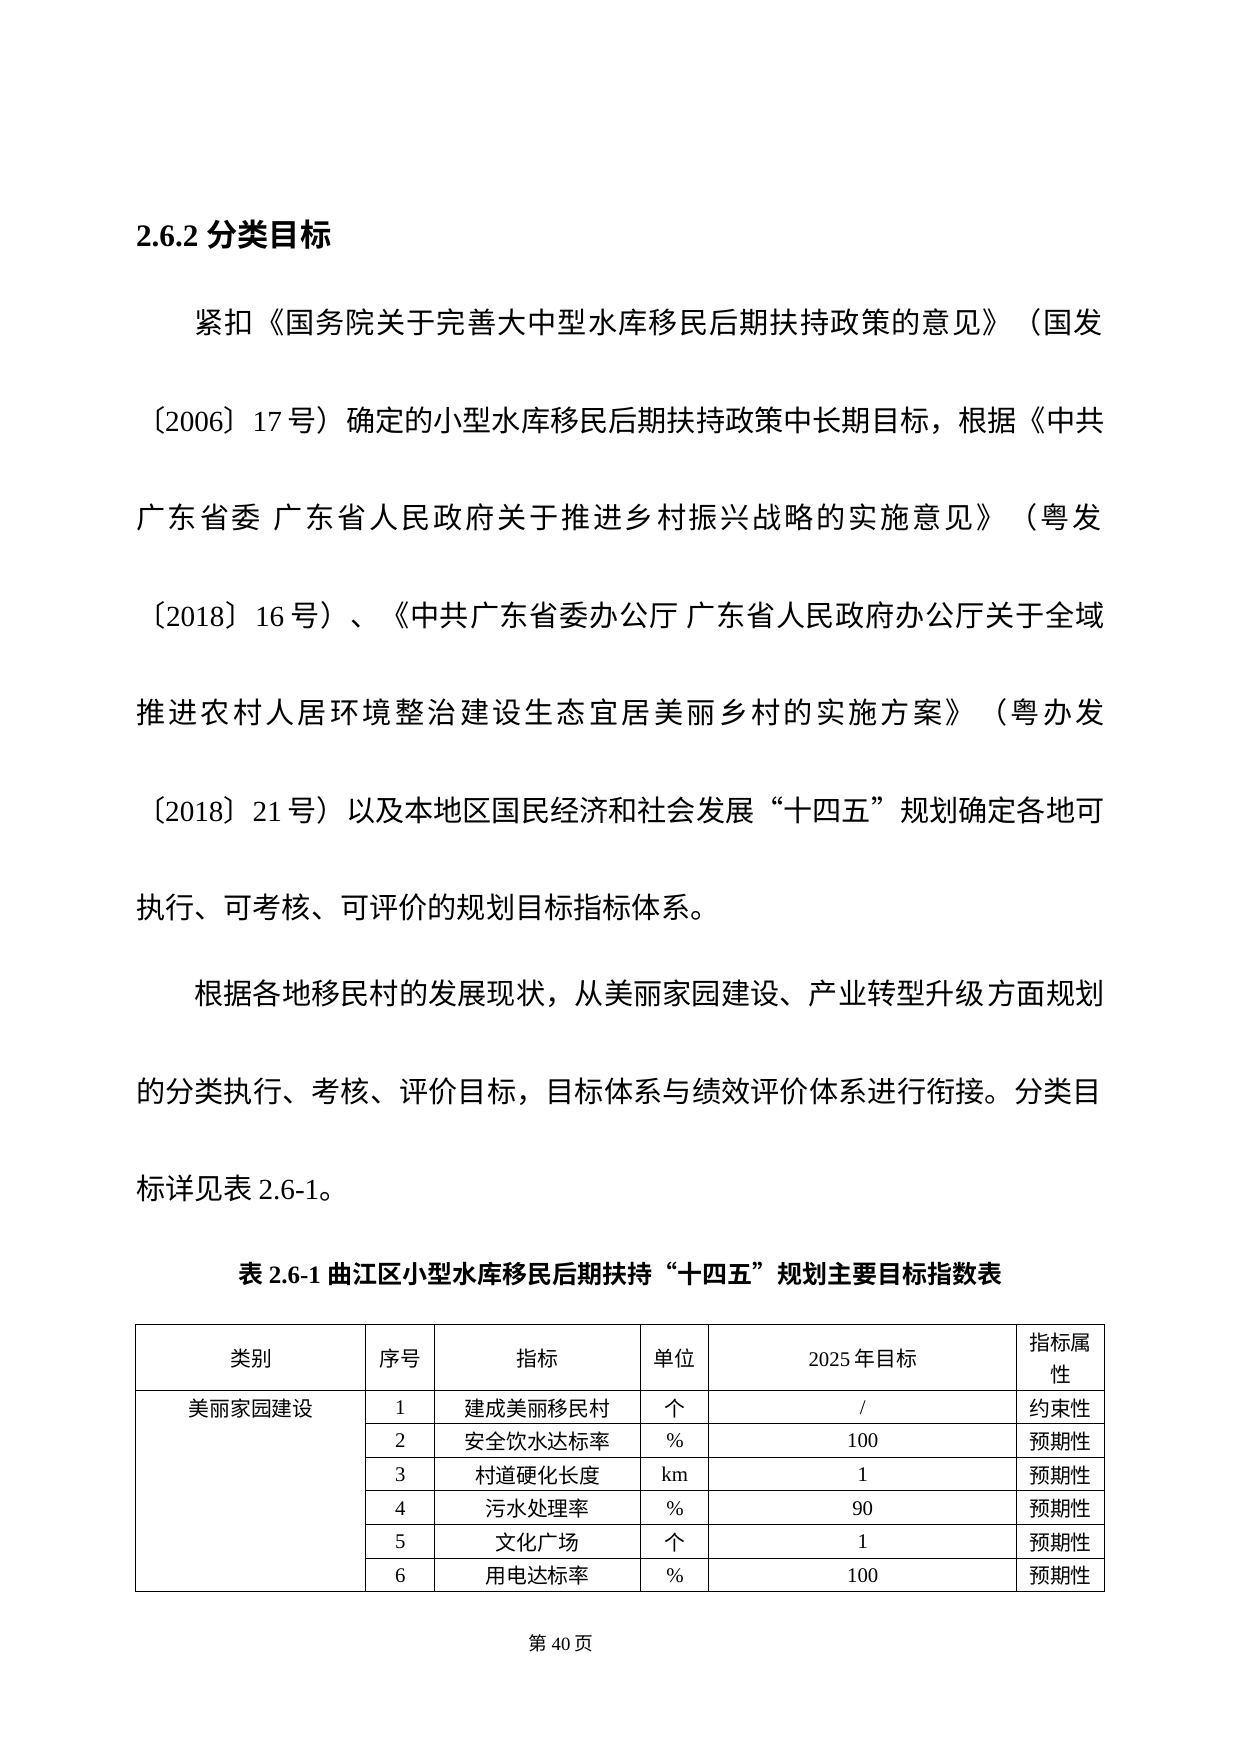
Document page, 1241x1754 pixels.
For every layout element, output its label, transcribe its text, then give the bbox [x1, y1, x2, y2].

table_header 单位 [641, 1325, 708, 1390]
table_cell 美丽家园建设 [136, 1391, 365, 1591]
table_cell 约束性 [1017, 1391, 1104, 1423]
table_header 指标属性 [1017, 1325, 1104, 1390]
table_header 指标 [435, 1325, 640, 1390]
table_header 类别 [136, 1325, 365, 1390]
table_cell km [641, 1458, 708, 1490]
table_cell 文化广场 [435, 1525, 640, 1557]
table_cell 建成美丽移民村 [435, 1391, 640, 1423]
table_cell 村道硬化长度 [435, 1458, 640, 1490]
subtitle 2.6.2 分类目标 [136, 201, 1104, 266]
table_cell % [641, 1424, 708, 1457]
text 根据各地移民村的发展现状，从美丽家园建设、产业转型升级方面规划的分类执行、考核、评价目标，目标体系与绩效评价体系进行衔接。分类目标详见表2.6-1。 [136, 959, 1104, 1219]
table_cell 6 [366, 1559, 434, 1591]
table_cell 1 [709, 1525, 1016, 1557]
table_cell 预期性 [1017, 1491, 1104, 1524]
table_header 2025年目标 [709, 1325, 1016, 1390]
table_cell 预期性 [1017, 1559, 1104, 1591]
table_cell 4 [366, 1491, 434, 1524]
table_cell 100 [709, 1559, 1016, 1591]
table_cell 安全饮水达标率 [435, 1424, 640, 1457]
table_cell 个 [641, 1525, 708, 1557]
table_cell 预期性 [1017, 1525, 1104, 1557]
table_cell 个 [641, 1391, 708, 1423]
table_cell 1 [709, 1458, 1016, 1490]
table_cell 3 [366, 1458, 434, 1490]
table_cell / [709, 1391, 1016, 1423]
table_cell 1 [366, 1391, 434, 1423]
table_cell 2 [366, 1424, 434, 1457]
table_header 序号 [366, 1325, 434, 1390]
table_cell 5 [366, 1525, 434, 1557]
table_cell % [641, 1559, 708, 1591]
text 紧扣《国务院关于完善大中型水库移民后期扶持政策的意见》（国发〔2006〕17号）确定的小型水库移民后期扶持政策中长期目标，根据《中共广东省委 广东省人民政府关于推进乡村振兴战略的实施意见》（粤发〔2018〕16号）、《中共广东省委办公厅 广东省人民政府办公厅关于全域推进农村人居环境整治建设生态宜居美丽乡村的实施方案》（粤办发〔2018〕21号）以及本地区国民经济和社会发展“十四五”规划确定各地可执行、可考核、可评价的规划目标指标体系。 [136, 288, 1104, 938]
text 表2.6-1 曲江区小型水库移民后期扶持“十四五”规划主要目标指数表 [136, 1241, 1104, 1306]
table_cell 90 [709, 1491, 1016, 1524]
table_cell 预期性 [1017, 1458, 1104, 1490]
table_cell 污水处理率 [435, 1491, 640, 1524]
table_cell 用电达标率 [435, 1559, 640, 1591]
table_cell 预期性 [1017, 1424, 1104, 1457]
table_cell 100 [709, 1424, 1016, 1457]
table_cell % [641, 1491, 708, 1524]
